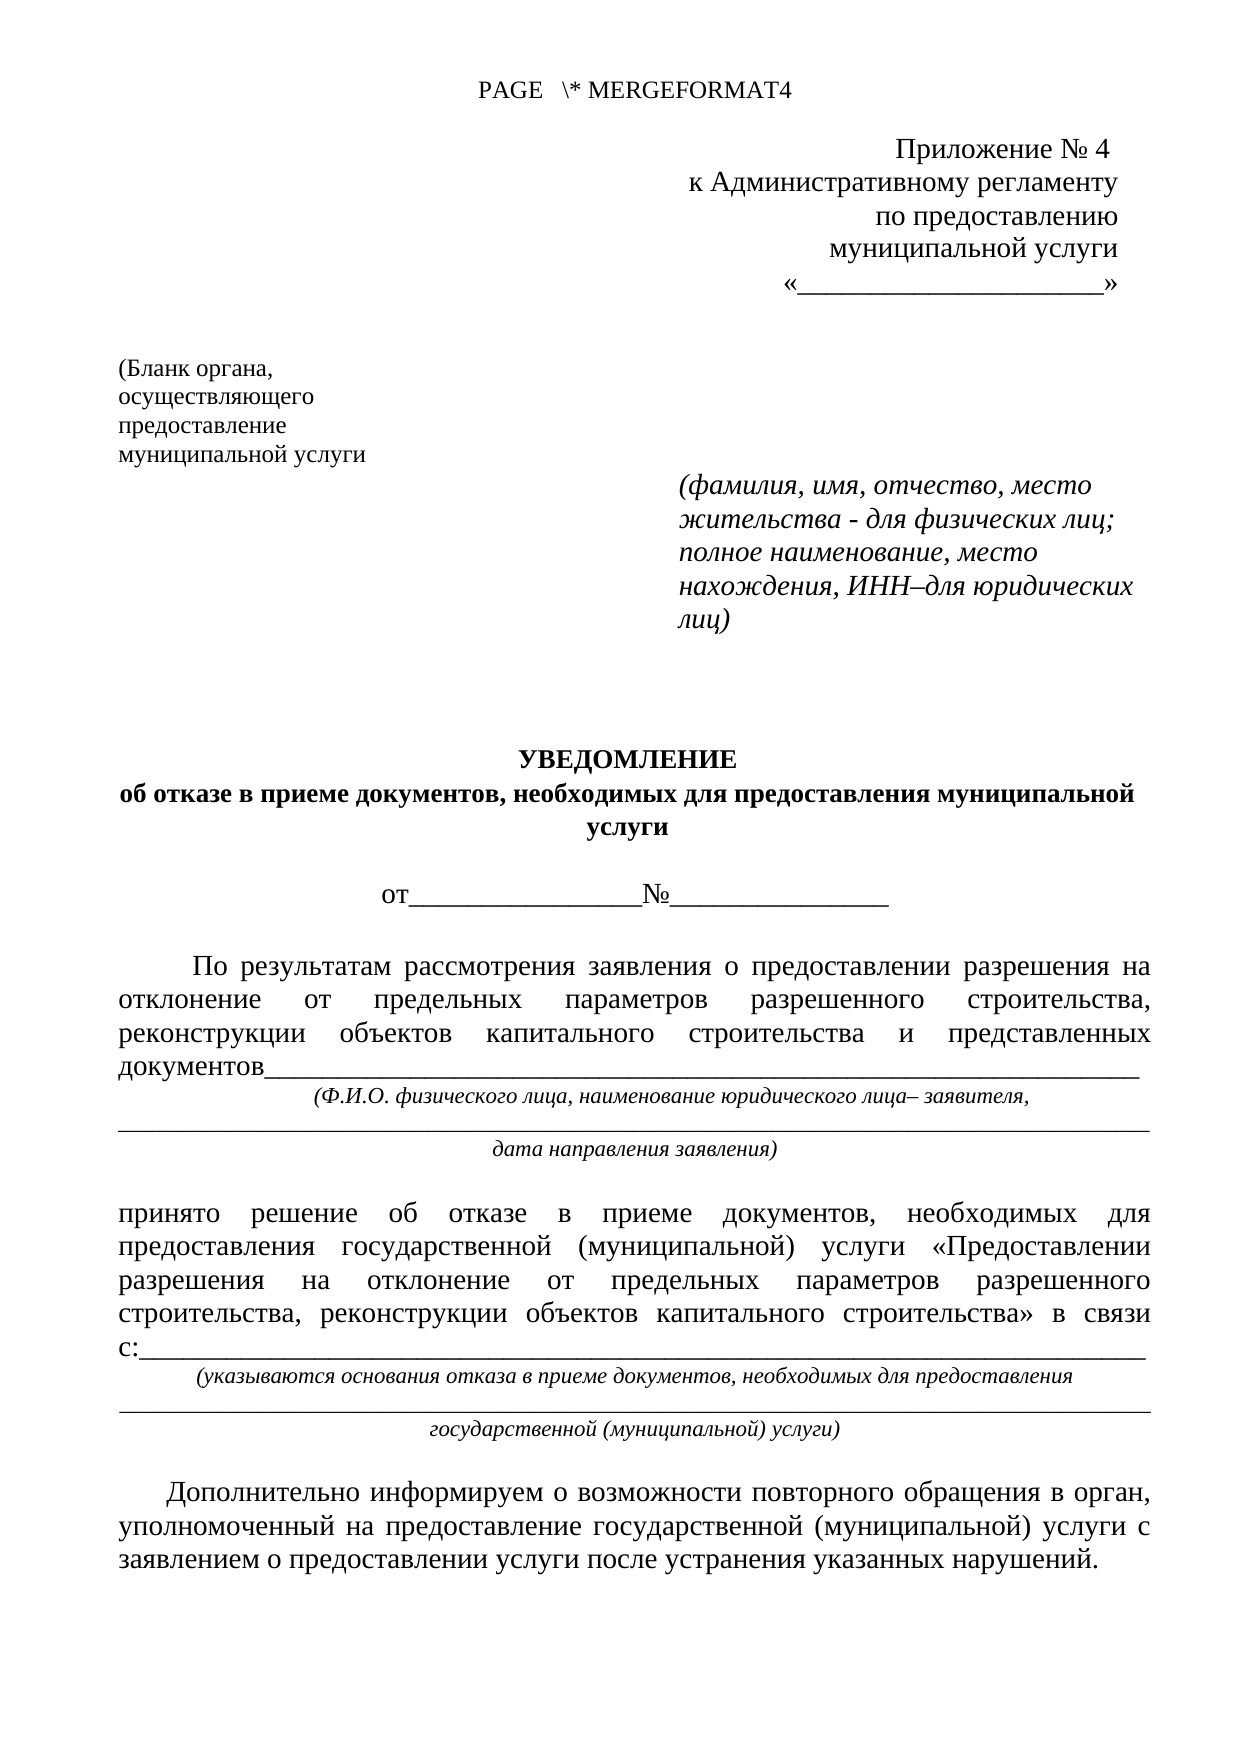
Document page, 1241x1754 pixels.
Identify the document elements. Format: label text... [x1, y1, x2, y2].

text от________________№_______________ [118, 876, 1152, 909]
text По результатам рассмотрения заявления о предоставлении разрешения на отклонение от предельных параметров разрешенного строительства, реконструкции объектов капитального строительства и представленных документов____________________________________________________________ [118, 948, 1152, 1082]
text дата направления заявления) [118, 1135, 1152, 1161]
text государственной (муниципальной) услуги) [118, 1415, 1152, 1441]
text (фамилия, имя, отчество, место жительства - для физических лиц; полное наименование, место нахождения, ИНН–для юридических лиц) [678, 468, 1152, 635]
text Приложение № 4 [895, 132, 1152, 166]
text __________________________________________________________________________________________ [118, 1389, 1152, 1415]
text (Бланк органа, осуществляющего предоставление [118, 353, 1152, 439]
text (Ф.И.О. физического лица, наименование юридического лица– заявителя, [118, 1082, 1152, 1108]
text об отказе в приеме документов, необходимых для предоставления муниципальной услуги [118, 775, 1137, 842]
text Дополнительно информируем о возможности повторного обращения в орган, уполномоченный на предоставление государственной (муниципальной) услуги с заявлением о предоставлении услуги после устранения указанных нарушений. [118, 1475, 1152, 1576]
text муниципальной услуги [118, 439, 1152, 468]
text принято решение об отказе в приеме документов, необходимых для предоставления государственной (муниципальной) услуги «Предоставлении разрешения на отклонение от предельных параметров разрешенного строительства, реконструкции объектов капитального строительства» в связи с:_____________________________________________________________________ [118, 1195, 1152, 1362]
text (указываются основания отказа в приеме документов, необходимых для предоставления [118, 1362, 1152, 1389]
text к Административному регламенту по предоставлению муниципальной услуги «_____________________» [678, 166, 1118, 298]
text УВЕДОМЛЕНИЕ [118, 742, 1137, 775]
text __________________________________________________________________________________________ [118, 1108, 1152, 1135]
